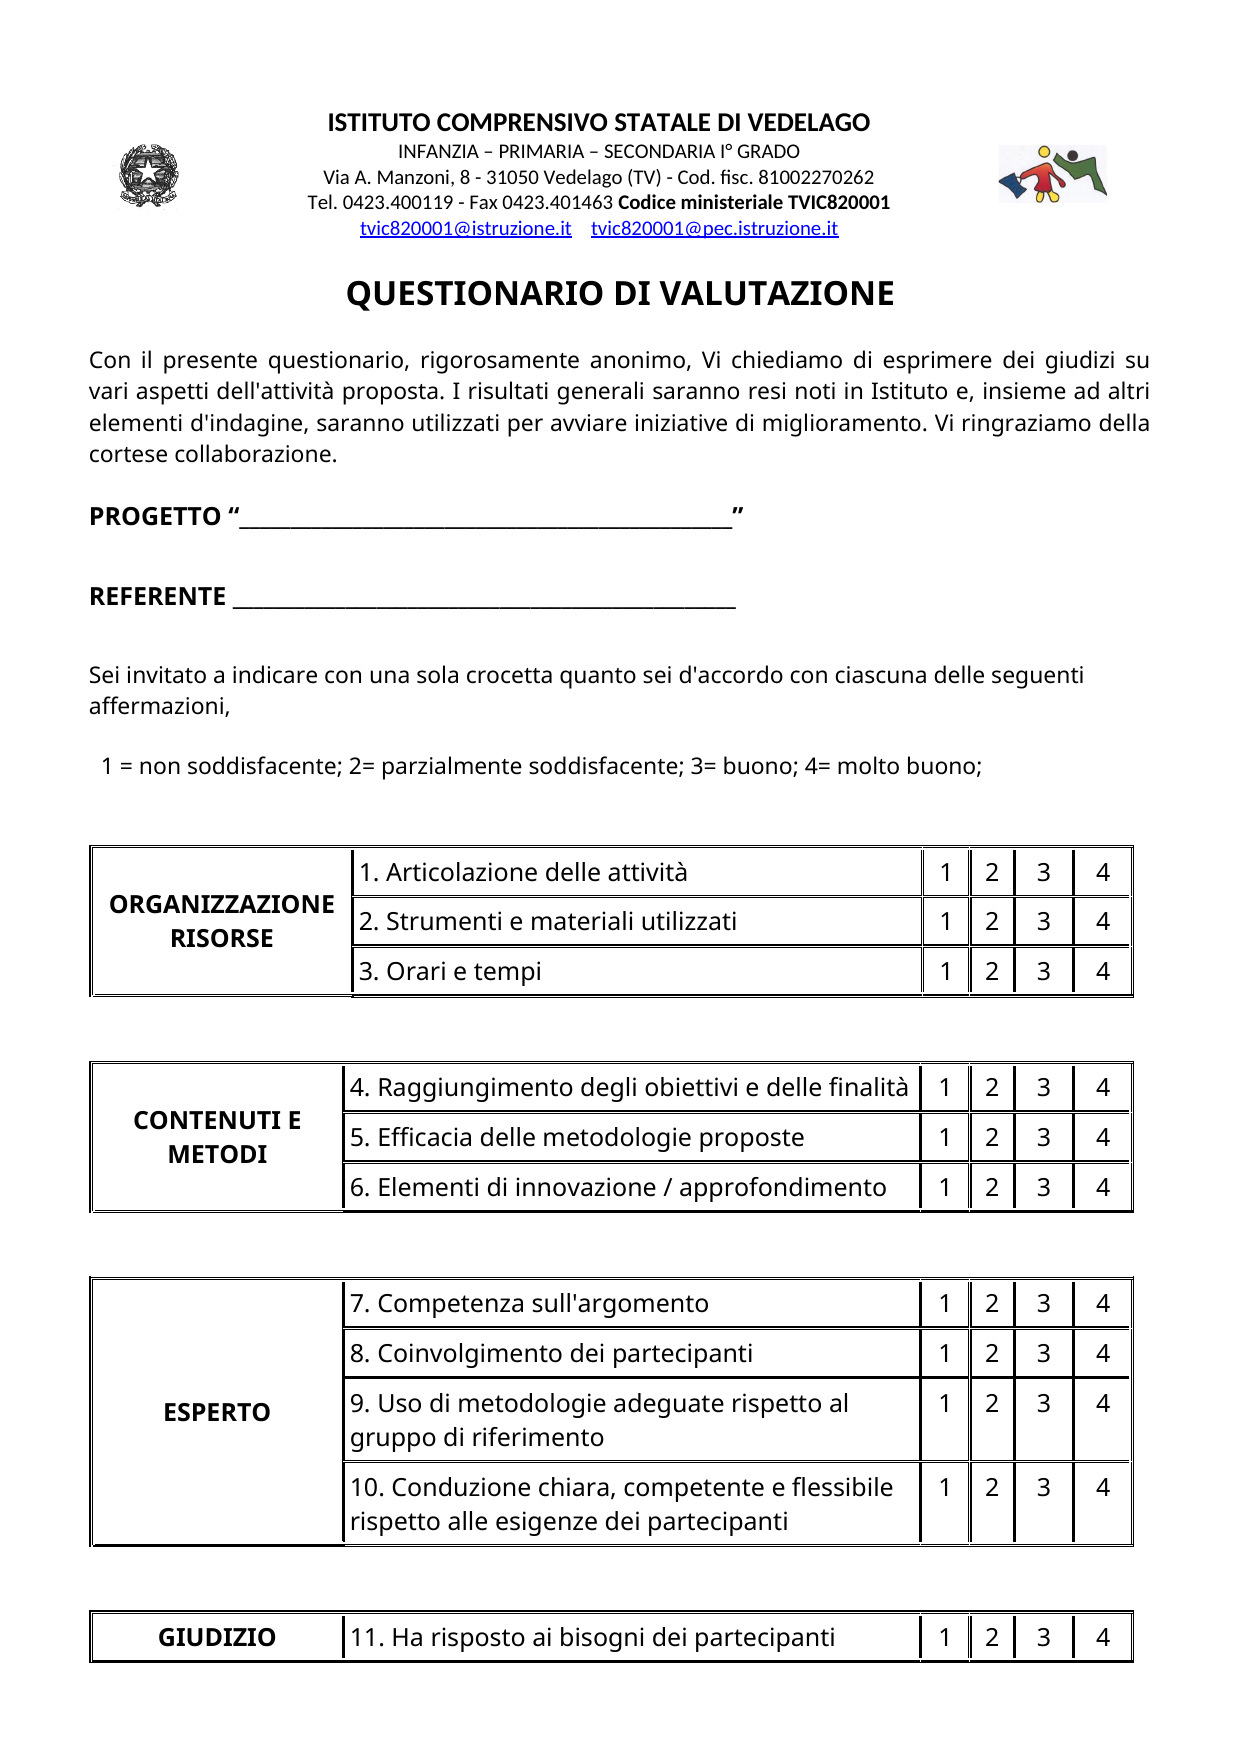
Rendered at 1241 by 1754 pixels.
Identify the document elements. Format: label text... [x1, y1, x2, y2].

table_header ISTITUTO COMPRENSIVO STATALE DI VEDELAGO [212, 106, 986, 138]
table_header 1 [923, 846, 970, 894]
table_cell 3. Orari e tempi [352, 948, 922, 994]
table_cell 1 [920, 1460, 970, 1544]
table_cell 4 [1073, 944, 1131, 994]
table_header 4 [1073, 1280, 1131, 1326]
table_header 3 [1014, 848, 1073, 894]
table_cell 10. Conduzione chiara, competente e flessibile rispetto alle esigenze dei partecipanti [343, 1463, 920, 1544]
table_header 2 [970, 1064, 1014, 1110]
table_cell 4 [1075, 895, 1131, 944]
table_cell 1 [922, 1330, 968, 1376]
table_cell 3 [1014, 1463, 1073, 1544]
text REFERENTE _________________________________________________ [89, 578, 1152, 612]
table_cell 4 [1075, 1326, 1131, 1376]
text 1 = non soddisfacente; 2= parzialmente soddisfacente; 3= buono; 4= molto buono; [89, 750, 1152, 781]
table_cell 2 [970, 1164, 1014, 1210]
table_header 3 [1014, 1064, 1073, 1110]
picture [110, 135, 188, 211]
table_header ESPERTO [93, 1280, 343, 1544]
table_header 4 [1073, 1614, 1131, 1660]
table_cell 2 [972, 898, 1013, 944]
table_cell 1 [923, 944, 970, 994]
table_header 2 [970, 1614, 1014, 1660]
table_cell 3 [1014, 948, 1073, 994]
table_header [85, 106, 212, 240]
table_cell 1 [922, 1114, 968, 1160]
text QUESTIONARIO DI VALUTAZIONE [89, 269, 1152, 315]
table_cell 4 [1075, 1376, 1131, 1460]
table_cell 2 [970, 1463, 1014, 1544]
table_cell 3 [1016, 1330, 1072, 1376]
table_header 4 [1073, 848, 1131, 894]
table_cell 2 [972, 1330, 1013, 1376]
table_cell 2. Strumenti e materiali utilizzati [354, 898, 921, 944]
table_cell tvic820001@istruzione.it tvic820001@pec.istruzione.it [212, 215, 986, 240]
text Con il presente questionario, rigorosamente anonimo, Vi chiediamo di esprimere dei giudizi su vari aspetti dell'attività proposta. I risultati generali saranno resi noti in Istituto e, insieme ad altri elementi d'indagine, saranno utilizzati per avviare iniziative di miglioramento. Vi ringraziamo della cortese collaborazione. [89, 344, 1152, 469]
table_cell 2 [970, 948, 1014, 994]
table_cell 2 [972, 1114, 1013, 1160]
table_header [986, 106, 1107, 240]
table_cell 9. Uso di metodologie adeguate rispetto al gruppo di riferimento [345, 1379, 919, 1460]
table_cell 4 [1073, 1460, 1132, 1544]
table_cell 6. Elementi di innovazione / approfondimento [343, 1164, 920, 1210]
table_header GIUDIZIO SINTETICO [93, 1614, 343, 1660]
table_cell 4 [1075, 1110, 1131, 1160]
table_header 3 [1014, 1280, 1073, 1326]
table_cell 3 [1016, 1114, 1072, 1160]
table_header 1. Articolazione delle attività [352, 848, 922, 894]
table_cell 3 [1014, 1164, 1073, 1210]
table_cell 5. Efficacia delle metodologie proposte [345, 1114, 919, 1160]
table_cell 3 [1016, 1379, 1072, 1460]
table_cell 8. Coinvolgimento dei partecipanti [345, 1330, 919, 1376]
table_header 1 [920, 1278, 970, 1326]
table_header ORGANIZZAZIONE RISORSE [93, 848, 352, 994]
picture [998, 145, 1108, 203]
table_cell INFANZIA – PRIMARIA – SECONDARIA I° GRADO [212, 139, 986, 164]
table_header CONTENUTI E METODI [93, 1064, 343, 1210]
text PROGETTO “________________________________________________” [89, 498, 1152, 532]
table_cell Via A. Manzoni, 8 - 31050 Vedelago (TV) - Cod. fisc. 81002270262 Tel. 0423.400119 - Fax 0423.401463 Codice ministeriale TVIC820001 [212, 164, 986, 215]
table_cell 1 [922, 1379, 968, 1460]
table_header 11. Ha risposto ai bisogni dei partecipanti [343, 1614, 920, 1660]
table_header 7. Competenza sull'argomento [343, 1280, 920, 1326]
table_header 2 [970, 1280, 1014, 1326]
table_header 4 [1073, 1064, 1131, 1110]
table_header 3 [1014, 1614, 1073, 1660]
table_cell 3 [1016, 898, 1072, 944]
table_header 2 [970, 848, 1014, 894]
table_cell 4 [1073, 1160, 1131, 1210]
table_cell 2 [972, 1379, 1013, 1460]
table_cell 1 [924, 898, 968, 944]
table_header 4. Raggiungimento degli obiettivi e delle finalità [343, 1064, 920, 1110]
text Sei invitato a indicare con una sola crocetta quanto sei d'accordo con ciascuna delle seguenti affermazioni, [89, 658, 1152, 721]
table_cell 1 [920, 1160, 970, 1210]
table_header 1 [920, 1612, 970, 1660]
table_header 1 [920, 1062, 970, 1110]
